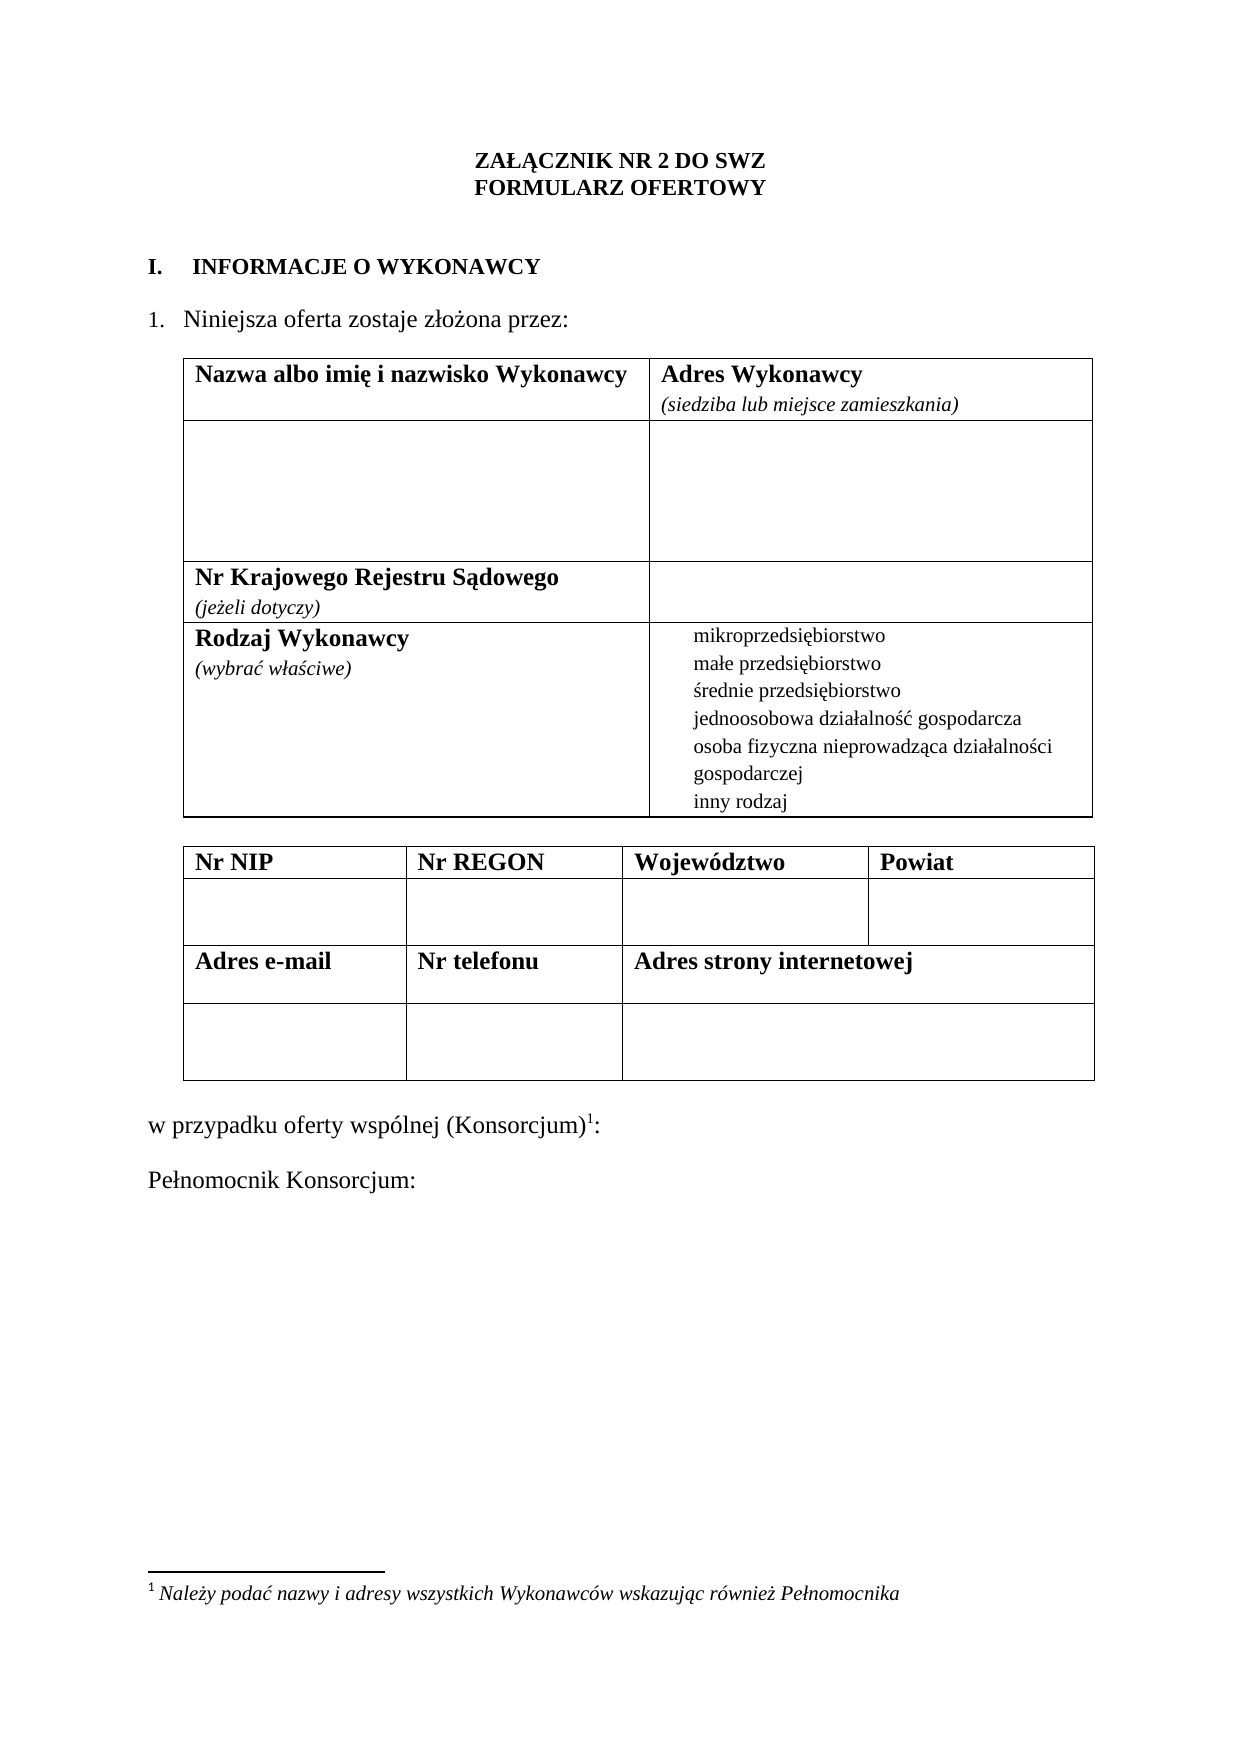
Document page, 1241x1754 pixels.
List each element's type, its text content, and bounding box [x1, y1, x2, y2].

table_cell [623, 879, 868, 945]
table_cell [650, 562, 1092, 622]
text FORMULARZ OFERTOWY [148, 174, 1093, 200]
table_cell [184, 1004, 406, 1080]
table_cell [869, 879, 1094, 945]
table_cell [184, 421, 649, 561]
text w przypadku oferty wspólnej (Konsorcjum): [148, 1110, 1093, 1138]
list Niniejsza oferta zostaje złożona przez: [148, 304, 1093, 333]
table_cell [407, 1004, 622, 1080]
table_cell [407, 879, 622, 945]
table_cell mikroprzedsiębiorstwo małe przedsiębiorstwo średnie przedsiębiorstwo jednoosobowa działalność gospodarcza osoba fizyczna nieprowadząca działalności gospodarczej inny rodzaj [650, 623, 1092, 816]
table_cell Rodzaj Wykonawcy (wybrać właściwe) [184, 623, 649, 816]
list INFORMACJE O WYKONAWCY [148, 253, 1093, 279]
table_cell [623, 1004, 1094, 1080]
table_cell Nr Krajowego Rejestru Sądowego (jeżeli dotyczy) [184, 562, 649, 622]
table_header Nr REGON [407, 847, 622, 878]
table_cell Nr telefonu [407, 946, 622, 1003]
table_header Nazwa albo imię i nazwisko Wykonawcy [184, 359, 649, 419]
table_cell Adres strony internetowej [623, 946, 1094, 1003]
table_header Powiat [869, 847, 1094, 878]
text ZAŁĄCZNIK NR 2 DO SWZ [148, 148, 1093, 174]
table_header Nr NIP [184, 847, 406, 878]
table_header Adres Wykonawcy (siedziba lub miejsce zamieszkania) [650, 359, 1092, 419]
table_cell Adres e-mail [184, 946, 406, 1003]
table_cell [184, 879, 406, 945]
text Pełnomocnik Konsorcjum: [148, 1165, 1093, 1194]
table_cell [650, 421, 1092, 561]
table_header Województwo [623, 847, 868, 878]
